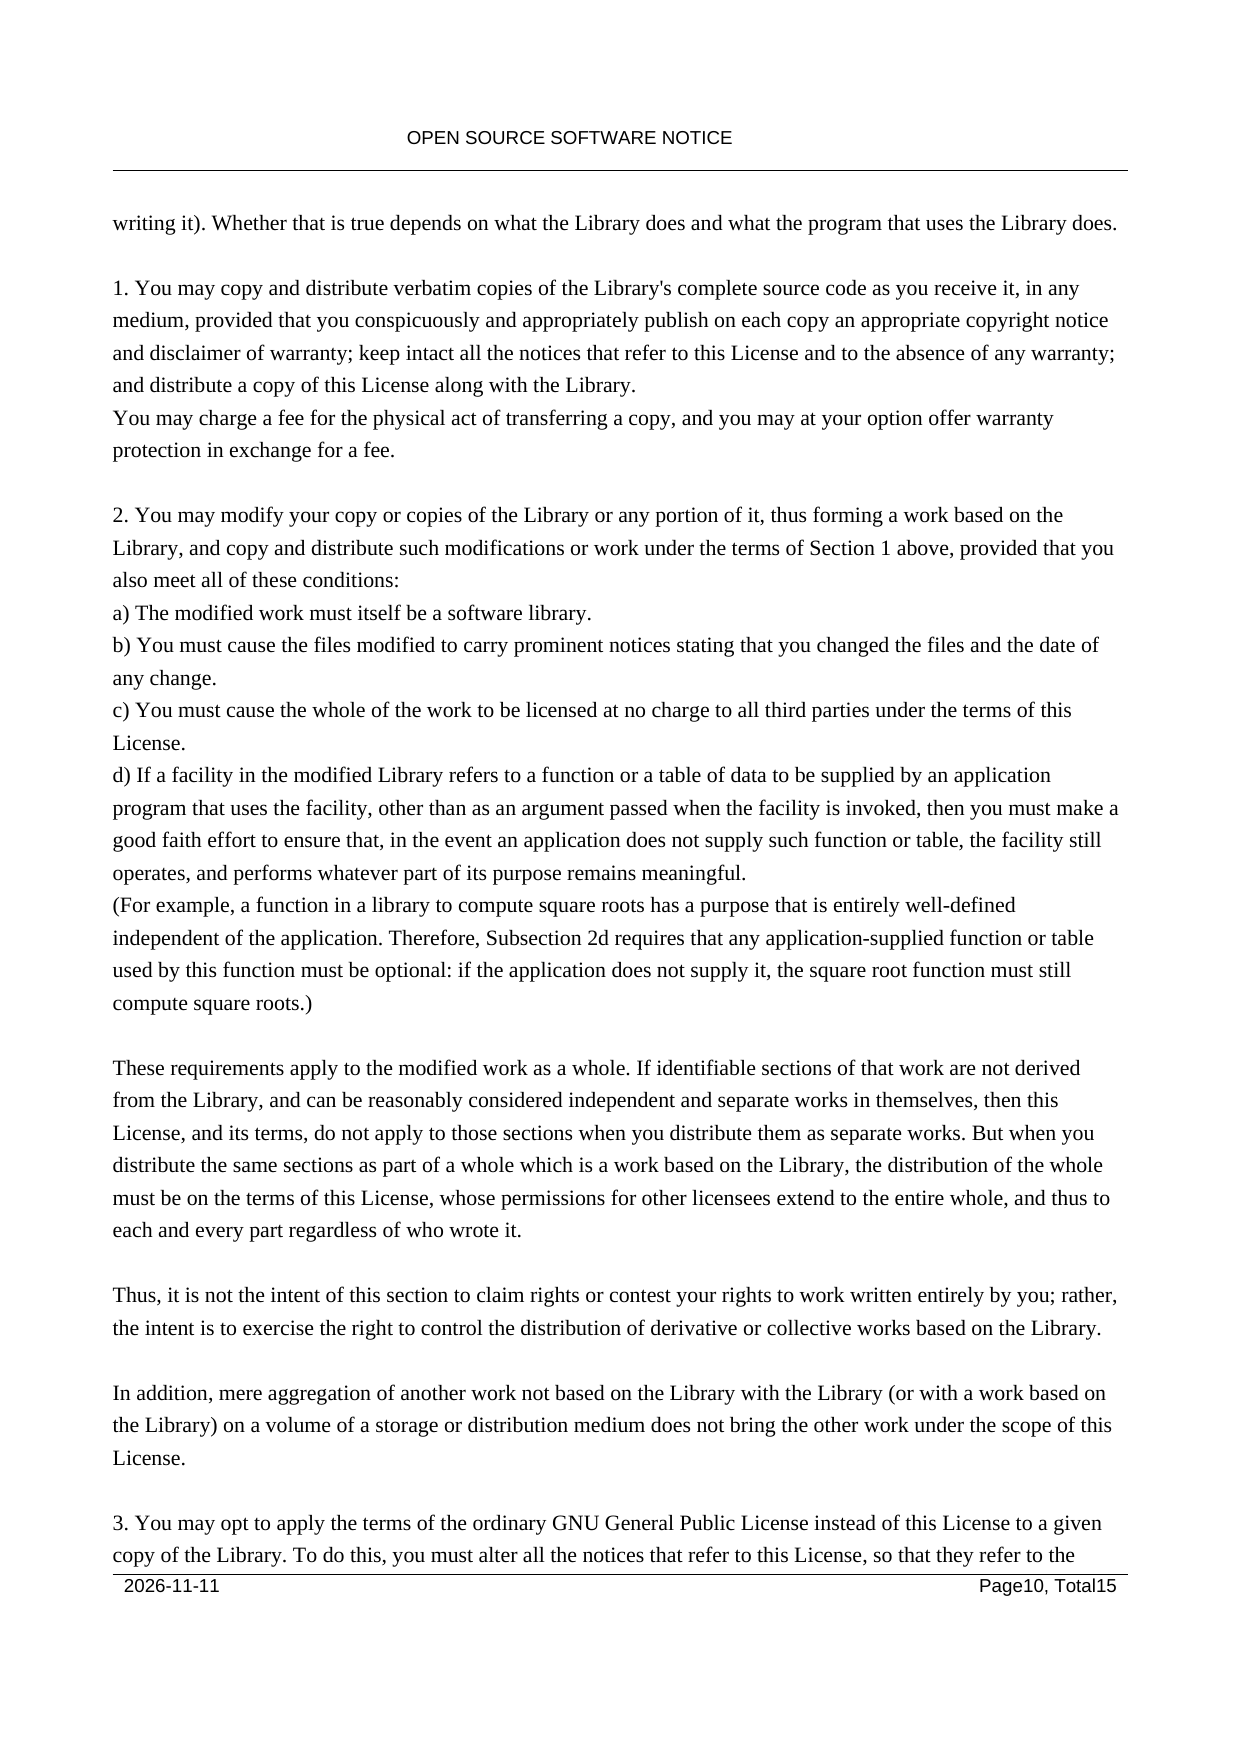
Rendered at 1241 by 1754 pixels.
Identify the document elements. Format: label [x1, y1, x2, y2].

text [112, 206, 1128, 1571]
